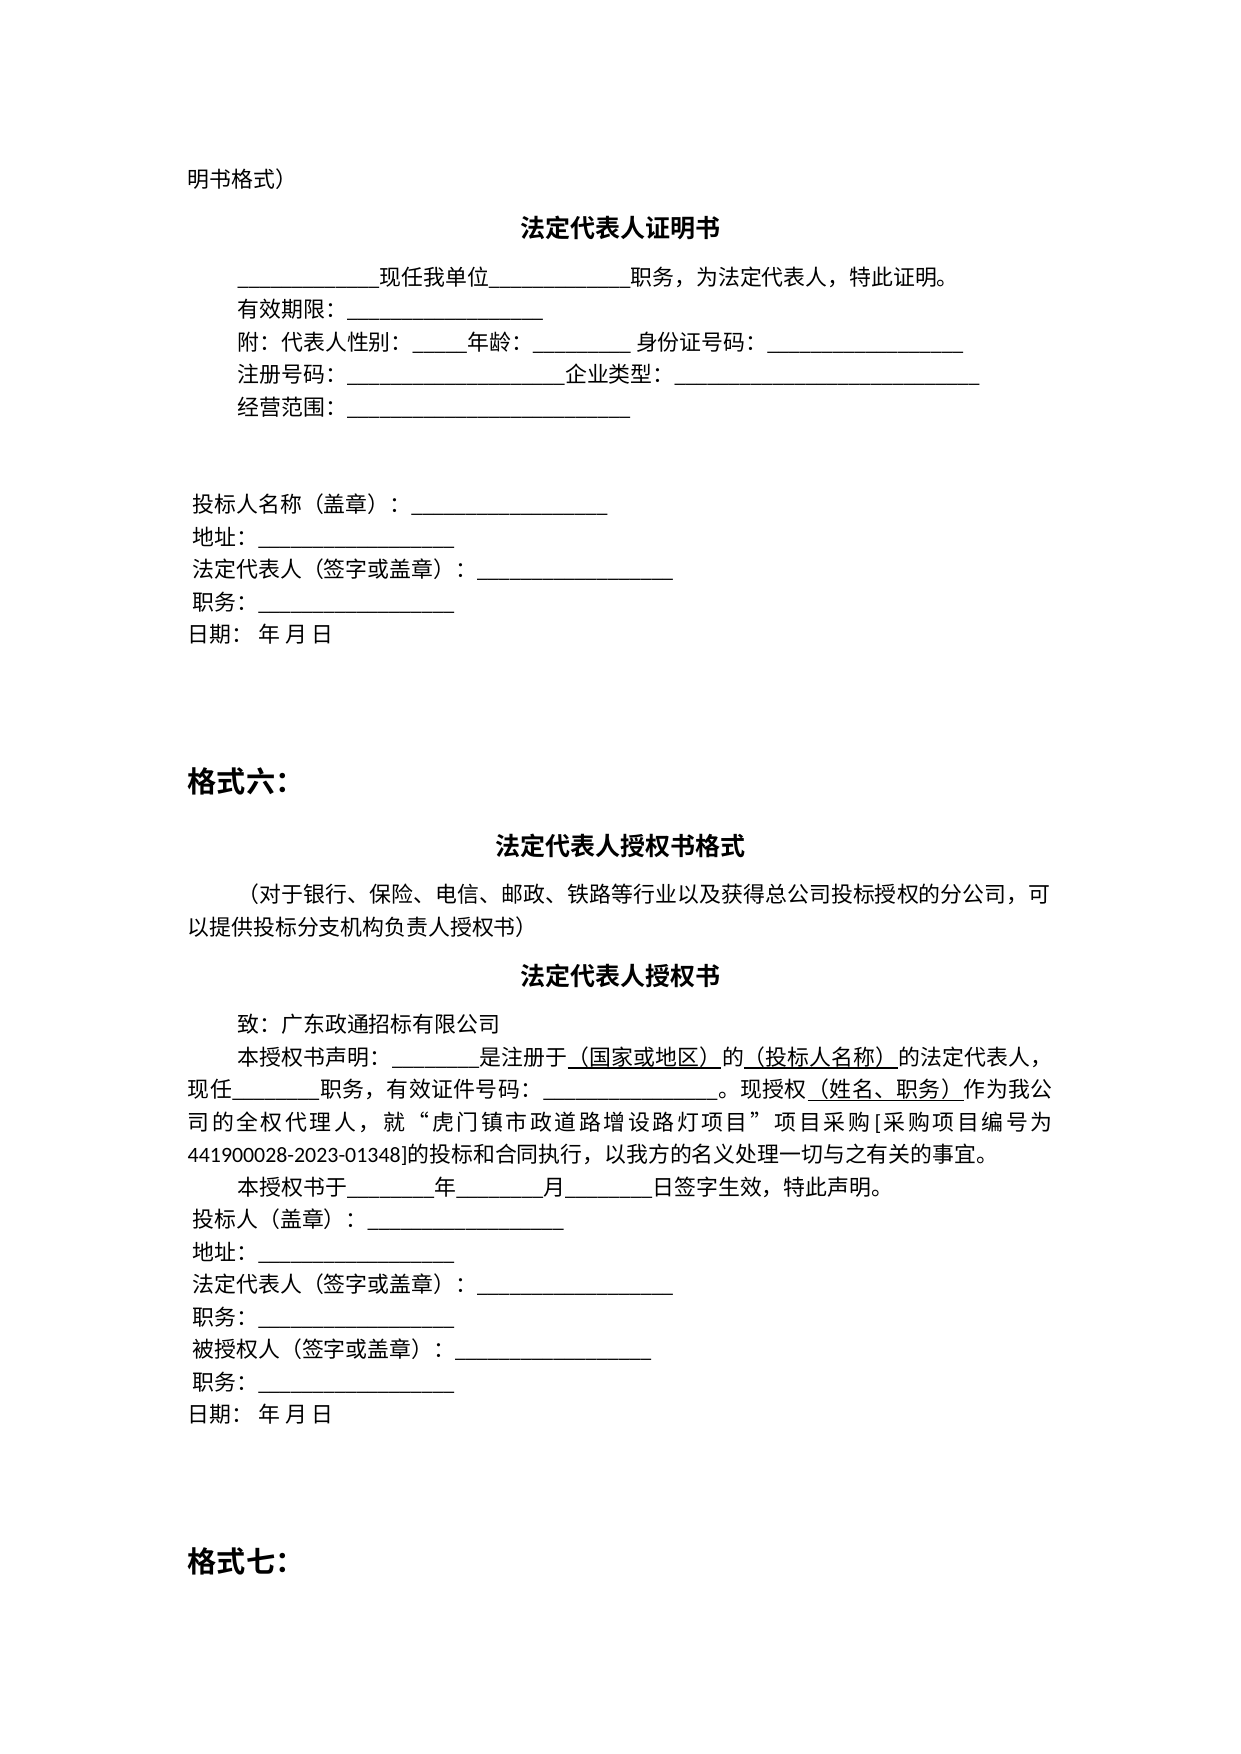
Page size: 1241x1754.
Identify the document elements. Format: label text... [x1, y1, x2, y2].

text 投标人（盖章）：__________________ [187, 1202, 1053, 1234]
text 地址：__________________ [187, 519, 1053, 552]
text 本授权书声明：________是注册于（国家或地区）的（投标人名称）的法定代表人，现任________职务，有效证件号码：________________。现授权（姓名、职务）作为我公司的全权代理人，就“虎门镇市政道路增设路灯项目”项目采购[采购项目编号为441900028-2023-01348]的投标和合同执行，以我方的名义处理一切与之有关的事宜。 [187, 1039, 1053, 1169]
text 日期： 年 月 日 [187, 617, 1053, 649]
text 职务：__________________ [187, 584, 1053, 617]
text 格式六： [187, 747, 1053, 812]
text 职务：__________________ [187, 1299, 1053, 1332]
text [187, 162, 1053, 194]
text 格式七： [187, 1527, 1053, 1592]
text 有效期限：__________________ [187, 292, 1053, 324]
text 注册号码：____________________企业类型：____________________________ [187, 357, 1053, 389]
text 地址：__________________ [187, 1234, 1053, 1267]
text _____________现任我单位_____________职务，为法定代表人，特此证明。 [187, 259, 1053, 292]
text 职务：__________________ [187, 1364, 1053, 1397]
text 被授权人（签字或盖章）：__________________ [187, 1332, 1053, 1364]
text 附：代表人性别：_____年龄：_________ 身份证号码：__________________ [187, 324, 1053, 357]
text 本授权书于________年________月________日签字生效，特此声明。 [187, 1169, 1053, 1202]
text 法定代表人（签字或盖章）：__________________ [187, 552, 1053, 584]
text 法定代表人（签字或盖章）：__________________ [187, 1267, 1053, 1299]
text 经营范围：__________________________ [187, 389, 1053, 422]
text 法定代表人授权书格式 [187, 812, 1053, 877]
text 致：广东政通招标有限公司 [187, 1007, 1053, 1039]
text 投标人名称（盖章）：__________________ [187, 487, 1053, 519]
text （对于银行、保险、电信、邮政、铁路等行业以及获得总公司投标授权的分公司，可以提供投标分支机构负责人授权书） [187, 877, 1053, 942]
text 法定代表人授权书 [187, 942, 1053, 1007]
text 日期： 年 月 日 [187, 1397, 1053, 1429]
text 法定代表人证明书 [187, 194, 1053, 259]
